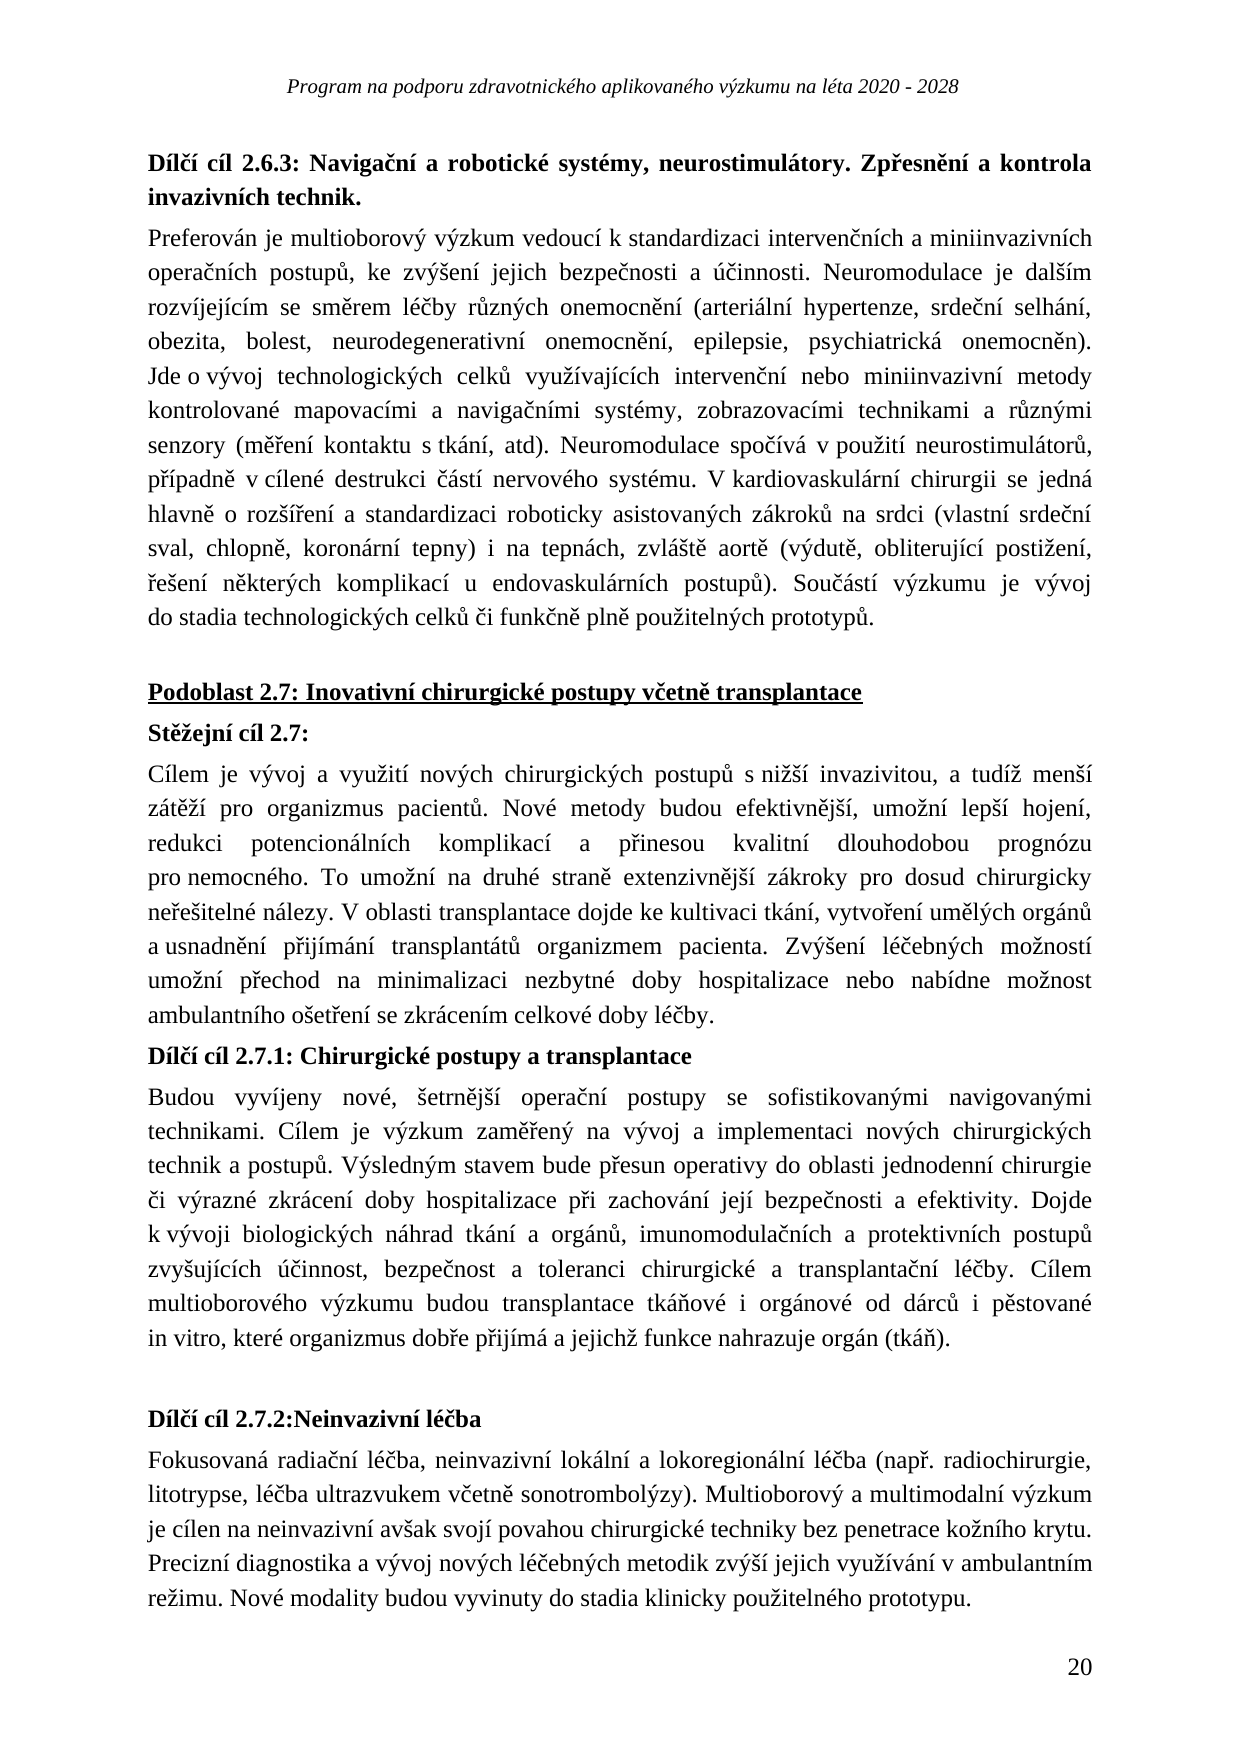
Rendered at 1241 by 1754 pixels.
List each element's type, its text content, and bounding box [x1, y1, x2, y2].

text Preferován je multioborový výzkum vedoucí k standardizaci intervenčních a miniinvazivních operačních postupů, ke zvýšení jejich bezpečnosti a účinnosti. Neuromodulace je dalším rozvíjejícím se směrem léčby různých onemocnění (arteriální hypertenze, srdeční selhání, obezita, bolest, neurodegenerativní onemocnění, epilepsie, psychiatrická onemocněn). Jde o vývoj technologických celků využívajících intervenční nebo miniinvazivní metody kontrolované mapovacími a navigačními systémy, zobrazovacími technikami a různými senzory (měření kontaktu s tkání, atd). Neuromodulace spočívá v použití neurostimulátorů, případně v cílené destrukci částí nervového systému. V kardiovaskulární chirurgii se jedná hlavně o rozšíření a standardizaci roboticky asistovaných zákroků na srdci (vlastní srdeční sval, chlopně, koronární tepny) i na tepnách, zvláště aortě (výdutě, obliterující postižení, řešení některých komplikací u endovaskulárních postupů). Součástí výzkumu je vývoj do stadia technologických celků či funkčně plně použitelných prototypů. [148, 223, 1093, 631]
text Dílčí cíl 2.6.3: Navigační a robotické systémy, neurostimulátory. Zpřesnění a kontrola invazivních technik. [148, 148, 1093, 211]
text Dílčí cíl 2.7.2:Neinvazivní léčba [148, 1404, 1093, 1433]
text Podoblast 2.7: Inovativní chirurgické postupy včetně transplantace [148, 677, 1093, 706]
text Dílčí cíl 2.7.1: Chirurgické postupy a transplantace [148, 1041, 1093, 1069]
text Cílem je vývoj a využití nových chirurgických postupů s nižší invazivitou, a tudíž menší zátěží pro organizmus pacientů. Nové metody budou efektivnější, umožní lepší hojení, redukci potencionálních komplikací a přinesou kvalitní dlouhodobou prognózu pro nemocného. To umožní na druhé straně extenzivnější zákroky pro dosud chirurgicky neřešitelné nálezy. V oblasti transplantace dojde ke kultivaci tkání, vytvoření umělých orgánů a usnadnění přijímání transplantátů organizmem pacienta. Zvýšení léčebných možností umožní přechod na minimalizaci nezbytné doby hospitalizace nebo nabídne možnost ambulantního ošetření se zkrácením celkové doby léčby. [148, 759, 1093, 1029]
text Fokusovaná radiační léčba, neinvazivní lokální a lokoregionální léčba (např. radiochirurgie, litotrypse, léčba ultrazvukem včetně sonotrombolýzy). Multioborový a multimodalní výzkum je cílen na neinvazivní avšak svojí povahou chirurgické techniky bez penetrace kožního krytu. Precizní diagnostika a vývoj nových léčebných metodik zvýší jejich využívání v ambulantním režimu. Nové modality budou vyvinuty do stadia klinicky použitelného prototypu. [148, 1445, 1093, 1612]
text Budou vyvíjeny nové, šetrnější operační postupy se sofistikovanými navigovanými technikami. Cílem je výzkum zaměřený na vývoj a implementaci nových chirurgických technik a postupů. Výsledným stavem bude přesun operativy do oblasti jednodenní chirurgie či výrazné zkrácení doby hospitalizace při zachování její bezpečnosti a efektivity. Dojde k vývoji biologických náhrad tkání a orgánů, imunomodulačních a protektivních postupů zvyšujících účinnost, bezpečnost a toleranci chirurgické a transplantační léčby. Cílem multioborového výzkumu budou transplantace tkáňové i orgánové od dárců i pěstované in vitro, které organizmus dobře přijímá a jejichž funkce nahrazuje orgán (tkáň). [148, 1082, 1093, 1352]
text Stěžejní cíl 2.7: [148, 718, 1093, 747]
